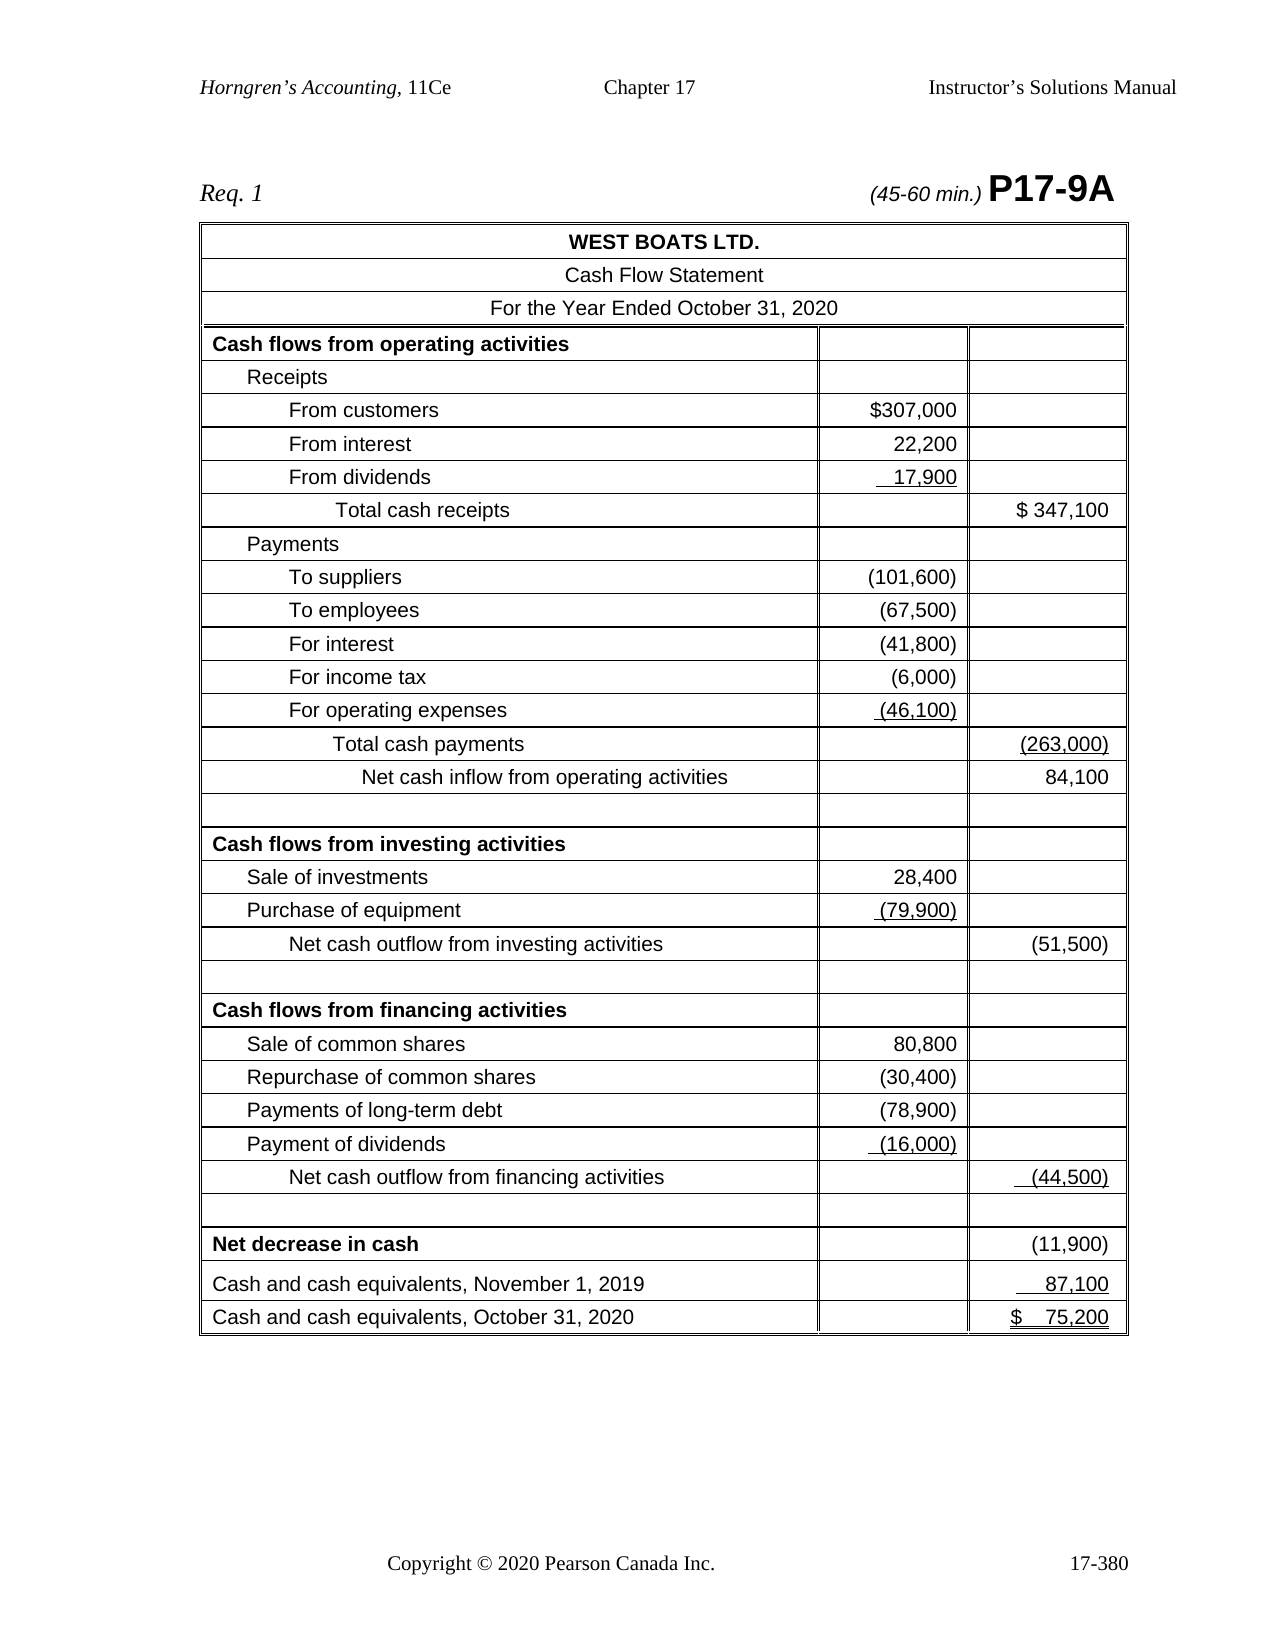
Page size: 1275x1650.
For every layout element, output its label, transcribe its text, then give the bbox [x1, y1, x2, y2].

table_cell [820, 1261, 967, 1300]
text Req. 1 (45-60 min.) P17-9A [199, 167, 1127, 210]
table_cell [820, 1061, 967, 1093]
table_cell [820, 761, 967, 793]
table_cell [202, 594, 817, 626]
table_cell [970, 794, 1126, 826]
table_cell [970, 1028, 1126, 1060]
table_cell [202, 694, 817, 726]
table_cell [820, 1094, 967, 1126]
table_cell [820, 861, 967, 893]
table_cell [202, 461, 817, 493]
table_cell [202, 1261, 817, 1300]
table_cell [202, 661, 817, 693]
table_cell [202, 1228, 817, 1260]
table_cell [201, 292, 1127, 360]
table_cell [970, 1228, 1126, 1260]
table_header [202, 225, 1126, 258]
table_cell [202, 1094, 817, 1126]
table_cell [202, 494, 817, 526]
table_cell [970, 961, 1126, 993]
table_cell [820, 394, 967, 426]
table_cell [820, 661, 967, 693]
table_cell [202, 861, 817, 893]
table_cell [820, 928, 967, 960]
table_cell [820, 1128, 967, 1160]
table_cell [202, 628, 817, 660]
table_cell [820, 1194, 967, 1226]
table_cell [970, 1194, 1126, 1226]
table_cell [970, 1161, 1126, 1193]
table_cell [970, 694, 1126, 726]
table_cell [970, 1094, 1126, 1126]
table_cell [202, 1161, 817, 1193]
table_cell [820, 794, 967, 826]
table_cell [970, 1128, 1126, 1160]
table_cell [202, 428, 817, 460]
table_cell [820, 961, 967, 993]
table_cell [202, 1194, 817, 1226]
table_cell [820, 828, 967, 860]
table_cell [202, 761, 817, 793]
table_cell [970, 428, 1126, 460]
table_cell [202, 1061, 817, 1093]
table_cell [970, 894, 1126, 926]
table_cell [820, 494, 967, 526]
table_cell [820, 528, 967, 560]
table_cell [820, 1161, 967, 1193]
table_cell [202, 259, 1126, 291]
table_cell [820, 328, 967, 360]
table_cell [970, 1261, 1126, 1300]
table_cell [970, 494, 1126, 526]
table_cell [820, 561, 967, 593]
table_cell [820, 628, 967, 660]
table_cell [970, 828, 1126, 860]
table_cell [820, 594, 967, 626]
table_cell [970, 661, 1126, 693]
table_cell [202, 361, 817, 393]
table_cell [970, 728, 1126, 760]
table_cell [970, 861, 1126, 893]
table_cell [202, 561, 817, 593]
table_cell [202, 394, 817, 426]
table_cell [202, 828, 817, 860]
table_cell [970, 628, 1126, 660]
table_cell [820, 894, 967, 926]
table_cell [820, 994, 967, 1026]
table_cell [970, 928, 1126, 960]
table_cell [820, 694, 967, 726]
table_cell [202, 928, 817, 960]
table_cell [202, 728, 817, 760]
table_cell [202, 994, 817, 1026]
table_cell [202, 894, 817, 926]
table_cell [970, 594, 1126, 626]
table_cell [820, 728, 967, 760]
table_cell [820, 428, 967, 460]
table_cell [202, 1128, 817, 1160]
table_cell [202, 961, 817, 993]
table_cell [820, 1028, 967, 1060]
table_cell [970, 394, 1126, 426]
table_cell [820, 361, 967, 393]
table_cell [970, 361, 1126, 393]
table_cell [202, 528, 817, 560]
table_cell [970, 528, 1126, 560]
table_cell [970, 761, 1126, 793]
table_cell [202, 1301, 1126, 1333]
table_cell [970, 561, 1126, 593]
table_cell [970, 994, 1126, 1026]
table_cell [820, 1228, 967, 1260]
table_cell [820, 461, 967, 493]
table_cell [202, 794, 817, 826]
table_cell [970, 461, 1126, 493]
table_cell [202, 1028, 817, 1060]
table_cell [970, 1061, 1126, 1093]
